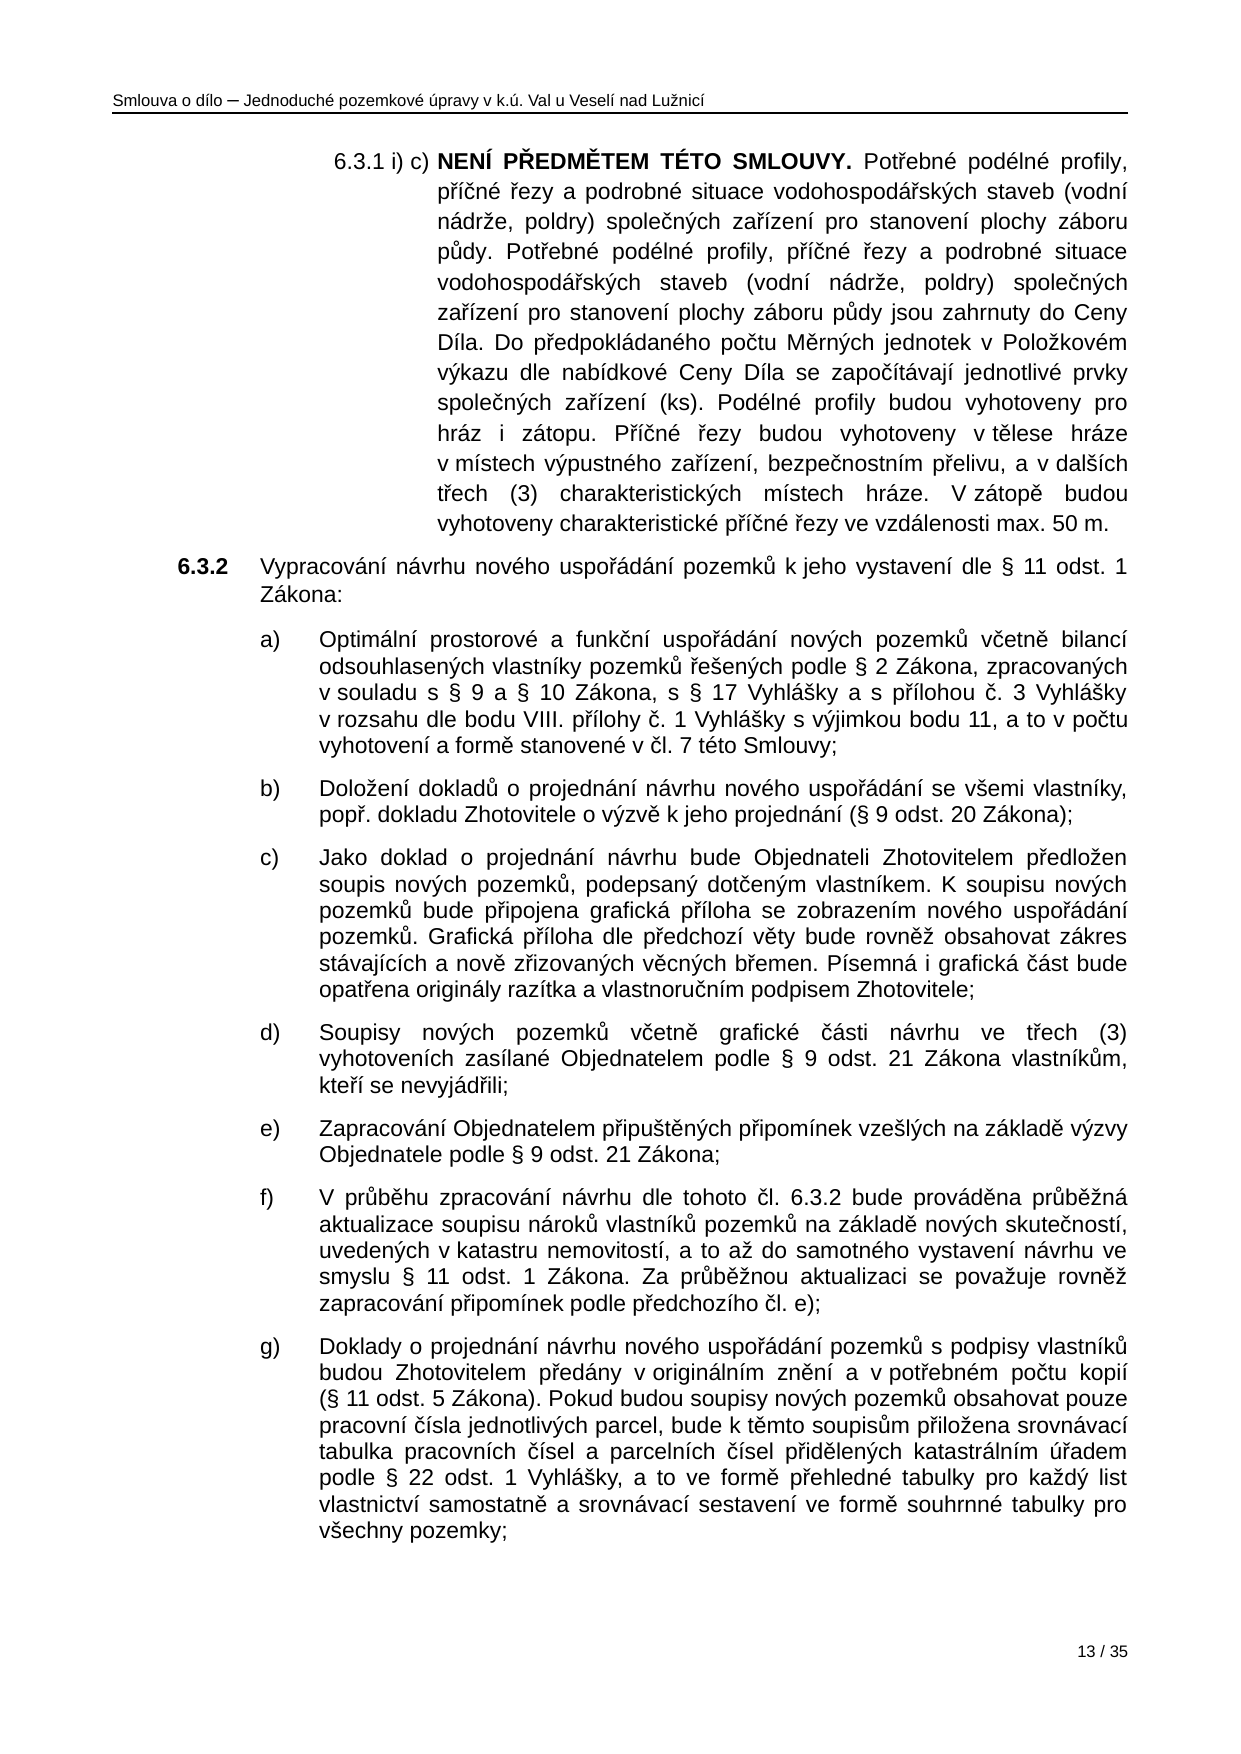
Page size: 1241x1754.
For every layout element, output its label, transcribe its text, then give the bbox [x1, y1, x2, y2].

list Doložení dokladů o projednání návrhu nového uspořádání se všemi vlastníky, popř. dokladu Zhotovitele o výzvě k jeho projednání (§ 9 odst. 20 Zákona); [260, 775, 1128, 828]
list Optimální prostorové a funkční uspořádání nových pozemků včetně bilancí odsouhlasených vlastníky pozemků řešených podle § 2 Zákona, zpracovaných v souladu s § 9 a § 10 Zákona, s § 17 Vyhlášky a s přílohou č. 3 Vyhlášky v rozsahu dle bodu VIII. přílohy č. 1 Vyhlášky s výjimkou bodu 11, a to v počtu vyhotovení a formě stanovené v čl. 7 této Smlouvy; [260, 626, 1128, 758]
list V průběhu zpracování návrhu dle tohoto čl. 6.3.2 bude prováděna průběžná aktualizace soupisu nároků vlastníků pozemků na základě nových skutečností, uvedených v katastru nemovitostí, a to až do samotného vystavení návrhu ve smyslu § 11 odst. 1 Zákona. Za průběžnou aktualizaci se považuje rovněž zapracování připomínek podle předchozího čl. e); [260, 1184, 1128, 1316]
list Zapracování Objednatelem připuštěných připomínek vzešlých na základě výzvy Objednatele podle § 9 odst. 21 Zákona; [260, 1115, 1128, 1167]
text Vypracování návrhu nového uspořádání pozemků k jeho vystavení dle § 11 odst. 1 Zákona: [177, 553, 1128, 608]
list Soupisy nových pozemků včetně grafické části návrhu ve třech (3) vyhotoveních zasílané Objednatelem podle § 9 odst. 21 Zákona vlastníkům, kteří se nevyjádřili; [260, 1019, 1128, 1098]
list NENÍ PŘEDMĚTEM TÉTO SMLOUVY. Potřebné podélné profily, příčné řezy a podrobné situace vodohospodářských staveb (vodní nádrže, poldry) společných zařízení pro stanovení plochy záboru půdy. Potřebné podélné profily, příčné řezy a podrobné situace vodohospodářských staveb (vodní nádrže, poldry) společných zařízení pro stanovení plochy záboru půdy jsou zahrnuty do Ceny Díla. Do předpokládaného počtu Měrných jednotek v Položkovém výkazu dle nabídkové Ceny Díla se započítávají jednotlivé prvky společných zařízení (ks). Podélné profily budou vyhotoveny pro hráz i zátopu. Příčné řezy budou vyhotoveny v tělese hráze v místech výpustného zařízení, bezpečnostním přelivu, a v dalších třech (3) charakteristických místech hráze. V zátopě budou vyhotoveny charakteristické příčné řezy ve vzdálenosti max. 50 m. [334, 148, 1128, 537]
list Doklady o projednání návrhu nového uspořádání pozemků s podpisy vlastníků budou Zhotovitelem předány v originálním znění a v potřebném počtu kopií (§ 11 odst. 5 Zákona). Pokud budou soupisy nových pozemků obsahovat pouze pracovní čísla jednotlivých parcel, bude k těmto soupisům přiložena srovnávací tabulka pracovních čísel a parcelních čísel přidělených katastrálním úřadem podle § 22 odst. 1 Vyhlášky, a to ve formě přehledné tabulky pro každý list vlastnictví samostatně a srovnávací sestavení ve formě souhrnné tabulky pro všechny pozemky; [260, 1333, 1128, 1543]
list Jako doklad o projednání návrhu bude Objednateli Zhotovitelem předložen soupis nových pozemků, podepsaný dotčeným vlastníkem. K soupisu nových pozemků bude připojena grafická příloha se zobrazením nového uspořádání pozemků. Grafická příloha dle předchozí věty bude rovněž obsahovat zákres stávajících a nově zřizovaných věcných břemen. Písemná i grafická část bude opatřena originály razítka a vlastnoručním podpisem Zhotovitele; [260, 844, 1128, 1002]
